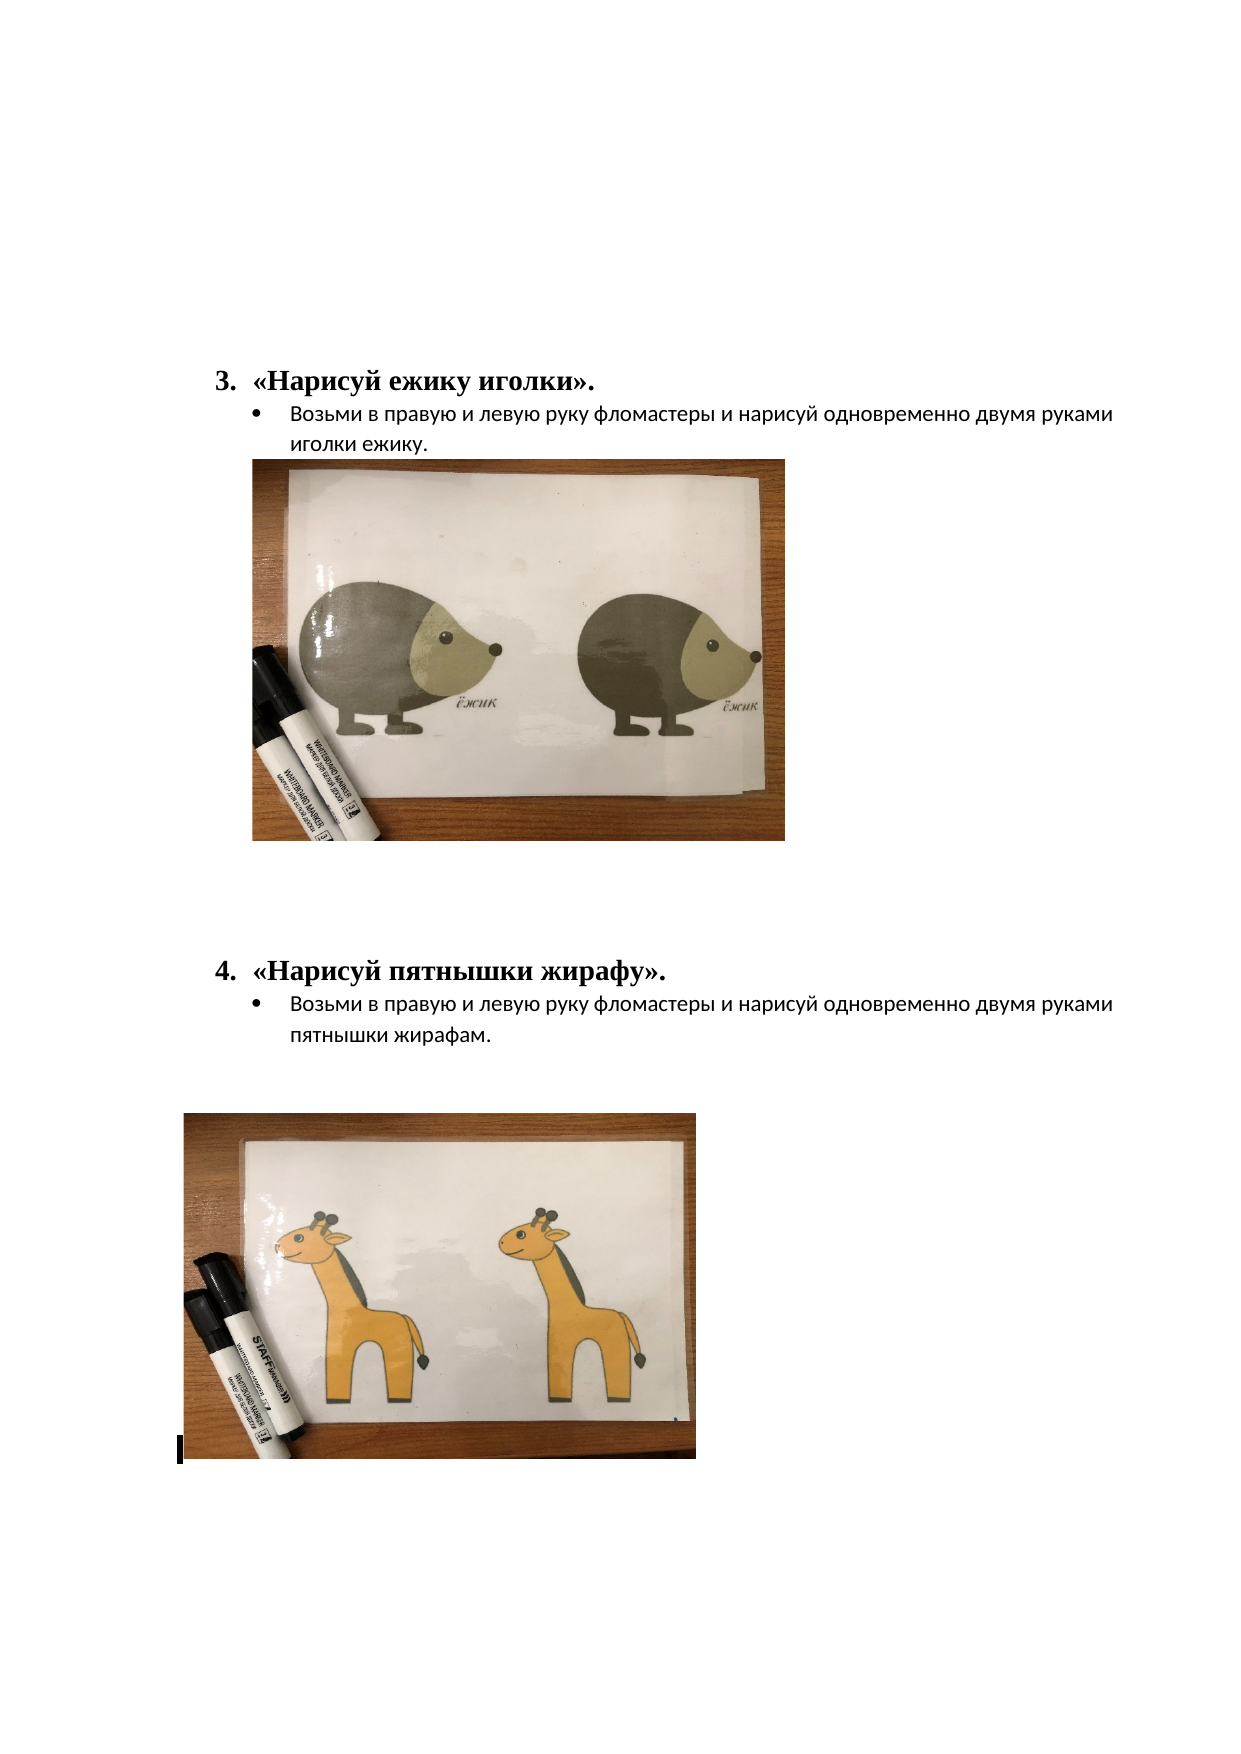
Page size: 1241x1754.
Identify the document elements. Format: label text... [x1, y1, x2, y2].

list «Нарисуй пятнышки жирафу». [215, 953, 1152, 987]
list «Нарисуй ежику иголки». [215, 363, 1152, 396]
list Возьми в правую и левую руку фломастеры и нарисуй одновременно двумя руками пятнышки жирафам. [252, 989, 1152, 1048]
list Возьми в правую и левую руку фломастеры и нарисуй одновременно двумя руками иголки ежику. [252, 399, 1152, 457]
picture [183, 1113, 696, 1459]
picture [252, 459, 785, 841]
